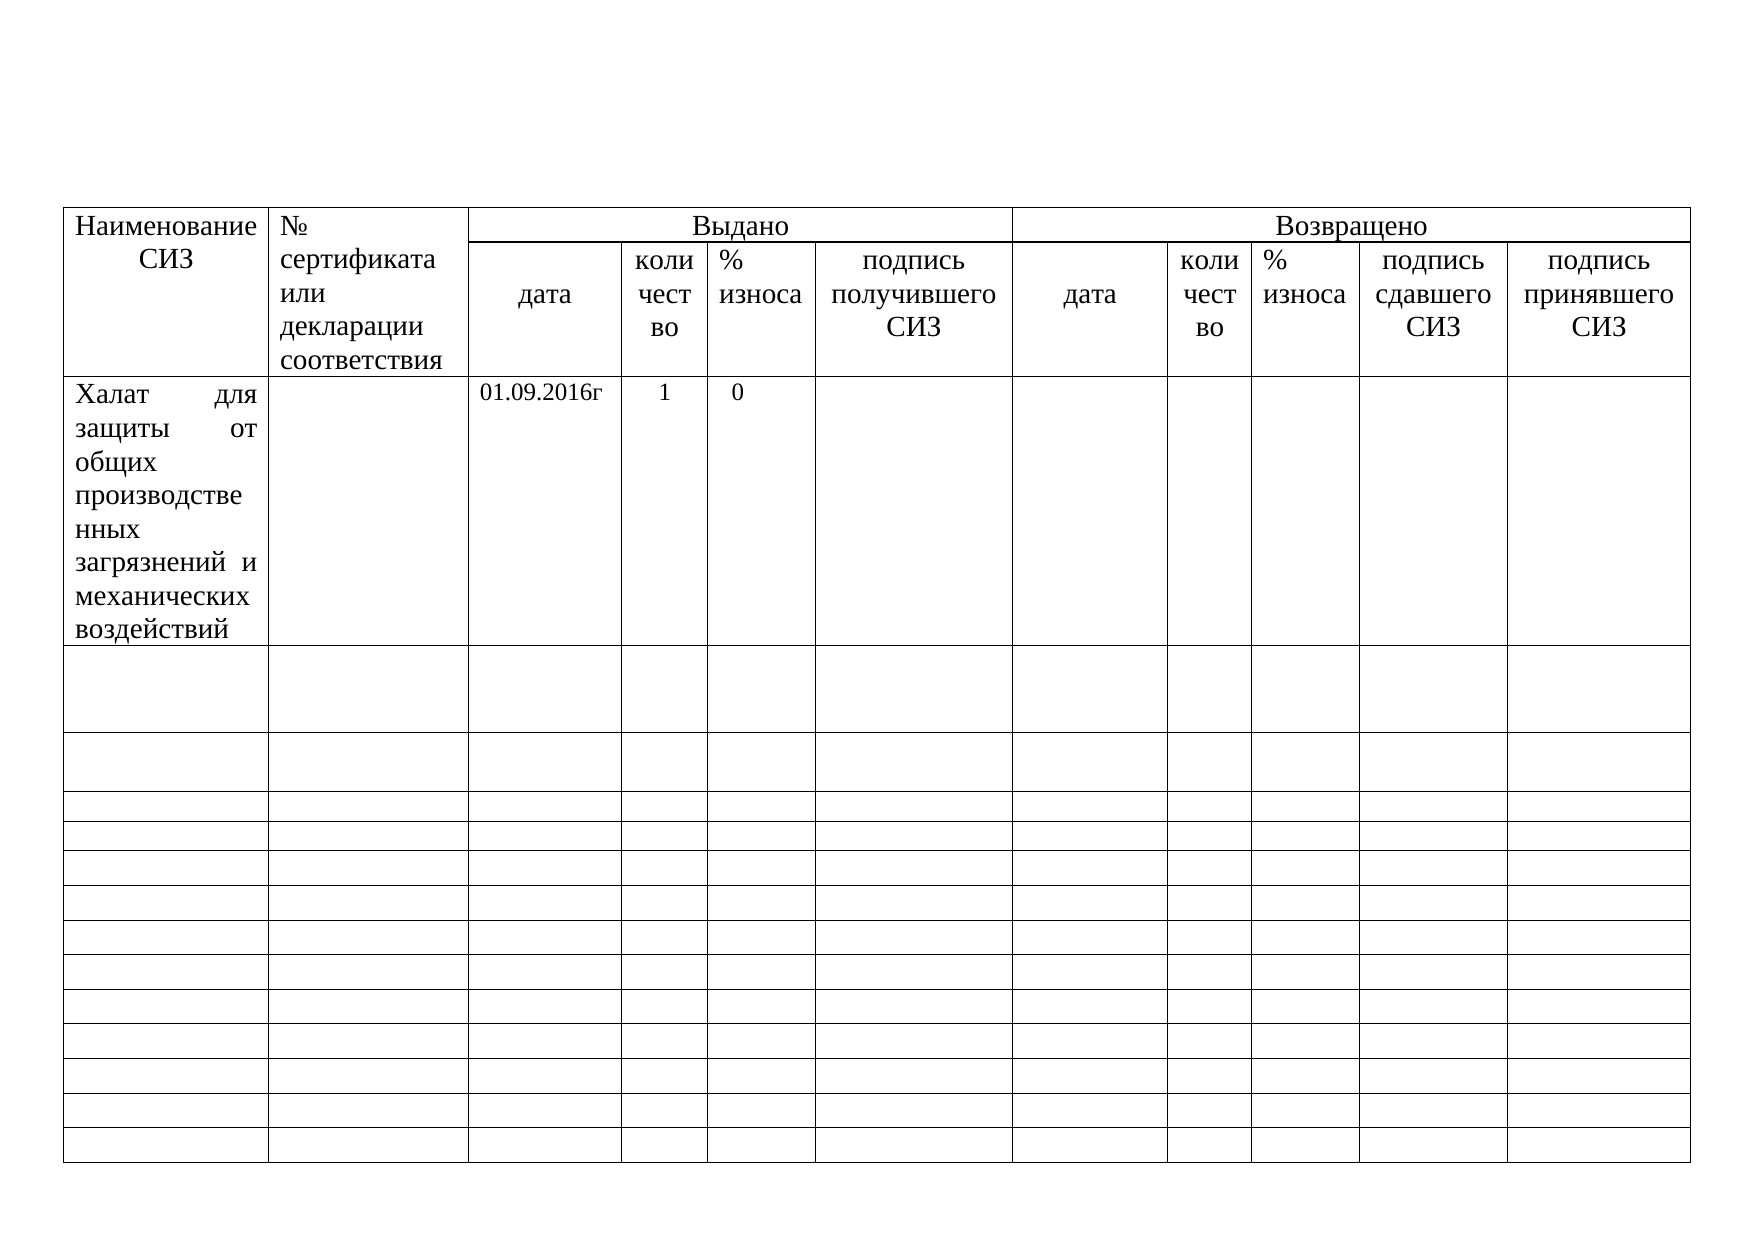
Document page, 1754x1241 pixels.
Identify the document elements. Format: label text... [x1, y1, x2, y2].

table_cell [1508, 822, 1690, 850]
table_cell [469, 851, 621, 885]
table_cell [1252, 851, 1359, 885]
table_cell [1013, 886, 1167, 919]
table_cell [1360, 955, 1507, 989]
table_cell [469, 921, 621, 954]
table_cell [622, 955, 707, 989]
table_cell [622, 886, 707, 919]
table_cell 1 [622, 377, 707, 645]
table_cell [1168, 1128, 1251, 1162]
table_cell % износа [708, 243, 815, 376]
table_cell [1360, 377, 1507, 645]
table_cell [708, 921, 815, 954]
table_cell [269, 955, 468, 989]
table_cell [269, 1024, 468, 1058]
table_cell [622, 646, 707, 732]
table_cell % износа [1252, 243, 1359, 376]
table_cell [64, 1128, 268, 1162]
table_cell [1168, 886, 1251, 919]
table_cell [1252, 1128, 1359, 1162]
table_cell [1013, 1128, 1167, 1162]
table_cell [816, 822, 1012, 850]
table_cell [269, 851, 468, 885]
table_cell [816, 851, 1012, 885]
table_cell [469, 733, 621, 791]
table_cell [269, 886, 468, 919]
table_cell [1508, 851, 1690, 885]
table_cell [1360, 990, 1507, 1023]
table_cell [1013, 822, 1167, 850]
table_cell [269, 733, 468, 791]
table_cell [816, 1024, 1012, 1058]
table_cell [64, 1094, 268, 1127]
table_cell [1168, 377, 1251, 645]
table_cell [1360, 822, 1507, 850]
table_cell [622, 1094, 707, 1127]
table_cell [1252, 886, 1359, 919]
table_cell [469, 1094, 621, 1127]
table_cell [469, 822, 621, 850]
table_cell [1508, 646, 1690, 732]
table_cell [1508, 1094, 1690, 1127]
table_cell [1508, 1059, 1690, 1092]
table_cell [708, 792, 815, 821]
table_cell [816, 1059, 1012, 1092]
table_cell [1013, 851, 1167, 885]
table_cell [1252, 792, 1359, 821]
table_cell [816, 886, 1012, 919]
table_cell [708, 822, 815, 850]
table_cell [1360, 886, 1507, 919]
table_cell [1013, 1024, 1167, 1058]
table_cell [1360, 646, 1507, 732]
table_cell [1013, 1094, 1167, 1127]
table_cell [1252, 921, 1359, 954]
table_cell [64, 733, 268, 791]
table_cell [816, 792, 1012, 821]
table_cell [269, 921, 468, 954]
table_cell [622, 990, 707, 1023]
table_cell [1168, 822, 1251, 850]
table_cell [1508, 886, 1690, 919]
table_cell [1508, 955, 1690, 989]
table_cell [1508, 921, 1690, 954]
table_cell [269, 377, 468, 645]
table_cell [816, 1128, 1012, 1162]
table_cell [708, 886, 815, 919]
table_cell [1508, 1024, 1690, 1058]
table_cell [622, 851, 707, 885]
table_cell [1013, 646, 1167, 732]
table_cell [1360, 1024, 1507, 1058]
table_cell [64, 851, 268, 885]
table_cell [1013, 733, 1167, 791]
table_cell [1013, 377, 1167, 645]
table_cell [469, 1024, 621, 1058]
table_cell [469, 1059, 621, 1092]
table_cell дата [1013, 243, 1167, 376]
table_cell дата [469, 243, 621, 376]
table_header № сертификата или декларации соответствия [269, 208, 468, 376]
table_cell [1252, 822, 1359, 850]
table_cell [622, 1024, 707, 1058]
table_cell [269, 1059, 468, 1092]
table_cell [1013, 990, 1167, 1023]
table_cell [1508, 990, 1690, 1023]
table_cell [816, 646, 1012, 732]
table_cell [64, 646, 268, 732]
table_cell [1168, 1059, 1251, 1092]
table_cell подпись принявшего СИЗ [1508, 243, 1690, 376]
table_cell [816, 990, 1012, 1023]
table_cell [1252, 646, 1359, 732]
table_cell [1508, 733, 1690, 791]
table_cell [469, 792, 621, 821]
table_cell [708, 1094, 815, 1127]
table_cell подпись сдавшего СИЗ [1360, 243, 1507, 376]
table_cell [1360, 921, 1507, 954]
table_cell [64, 822, 268, 850]
table_cell [64, 990, 268, 1023]
table_cell [708, 733, 815, 791]
table_cell [1360, 1128, 1507, 1162]
table_cell [708, 646, 815, 732]
table_cell [1013, 921, 1167, 954]
table_cell Халат для защиты от общих производственных загрязнений и механических воздействий [64, 377, 268, 645]
table_cell [269, 990, 468, 1023]
table_cell [469, 886, 621, 919]
table_cell [269, 1128, 468, 1162]
table_cell [64, 1024, 268, 1058]
table_cell [708, 1059, 815, 1092]
table_cell [622, 921, 707, 954]
table_cell [1508, 792, 1690, 821]
table_cell [1252, 1059, 1359, 1092]
table_cell [269, 646, 468, 732]
table_cell подпись получившего СИЗ [816, 243, 1012, 376]
table_cell [1168, 792, 1251, 821]
table_cell [269, 1094, 468, 1127]
table_cell [816, 921, 1012, 954]
table_cell [622, 1128, 707, 1162]
table_cell [1168, 990, 1251, 1023]
table_cell [708, 851, 815, 885]
table_cell [469, 955, 621, 989]
table_cell количество [1168, 243, 1251, 376]
table_cell [269, 822, 468, 850]
table_cell [1508, 377, 1690, 645]
table_cell [816, 733, 1012, 791]
table_cell [64, 792, 268, 821]
table_cell [622, 1059, 707, 1092]
table_cell [1508, 1128, 1690, 1162]
table_cell [1360, 851, 1507, 885]
table_header Наименование СИЗ [64, 208, 268, 376]
table_header Выдано [469, 208, 1012, 241]
table_cell [469, 1128, 621, 1162]
table_cell [1252, 1094, 1359, 1127]
table_cell [1252, 377, 1359, 645]
table_cell [816, 955, 1012, 989]
table_cell 01.09.2016г [469, 377, 621, 645]
table_cell [816, 1094, 1012, 1127]
table_cell [708, 1024, 815, 1058]
table_cell [1168, 646, 1251, 732]
table_cell [64, 955, 268, 989]
table_cell [1252, 955, 1359, 989]
table_cell [1013, 792, 1167, 821]
table_cell [1168, 921, 1251, 954]
table_cell [1168, 1024, 1251, 1058]
table_cell [1168, 955, 1251, 989]
table_cell [708, 1128, 815, 1162]
table_cell [269, 792, 468, 821]
table_cell [1168, 1094, 1251, 1127]
table_cell [1013, 1059, 1167, 1092]
table_cell [708, 955, 815, 989]
table_cell [1360, 733, 1507, 791]
table_cell [1252, 1024, 1359, 1058]
table_cell [1168, 851, 1251, 885]
table_cell [1168, 733, 1251, 791]
table_cell [64, 886, 268, 919]
table_cell [708, 990, 815, 1023]
table_cell 0 [708, 377, 815, 645]
table_cell [622, 822, 707, 850]
table_cell [1013, 955, 1167, 989]
table_cell [1252, 990, 1359, 1023]
table_cell [622, 792, 707, 821]
table_cell [1360, 1059, 1507, 1092]
table_cell [622, 733, 707, 791]
table_cell [816, 377, 1012, 645]
table_cell [1360, 792, 1507, 821]
table_cell [1360, 1094, 1507, 1127]
table_cell [64, 921, 268, 954]
table_cell [469, 990, 621, 1023]
table_cell [64, 1059, 268, 1092]
table_cell [469, 646, 621, 732]
table_header Возвращено [1013, 208, 1690, 241]
table_cell количество [622, 243, 707, 376]
table_cell [1252, 733, 1359, 791]
